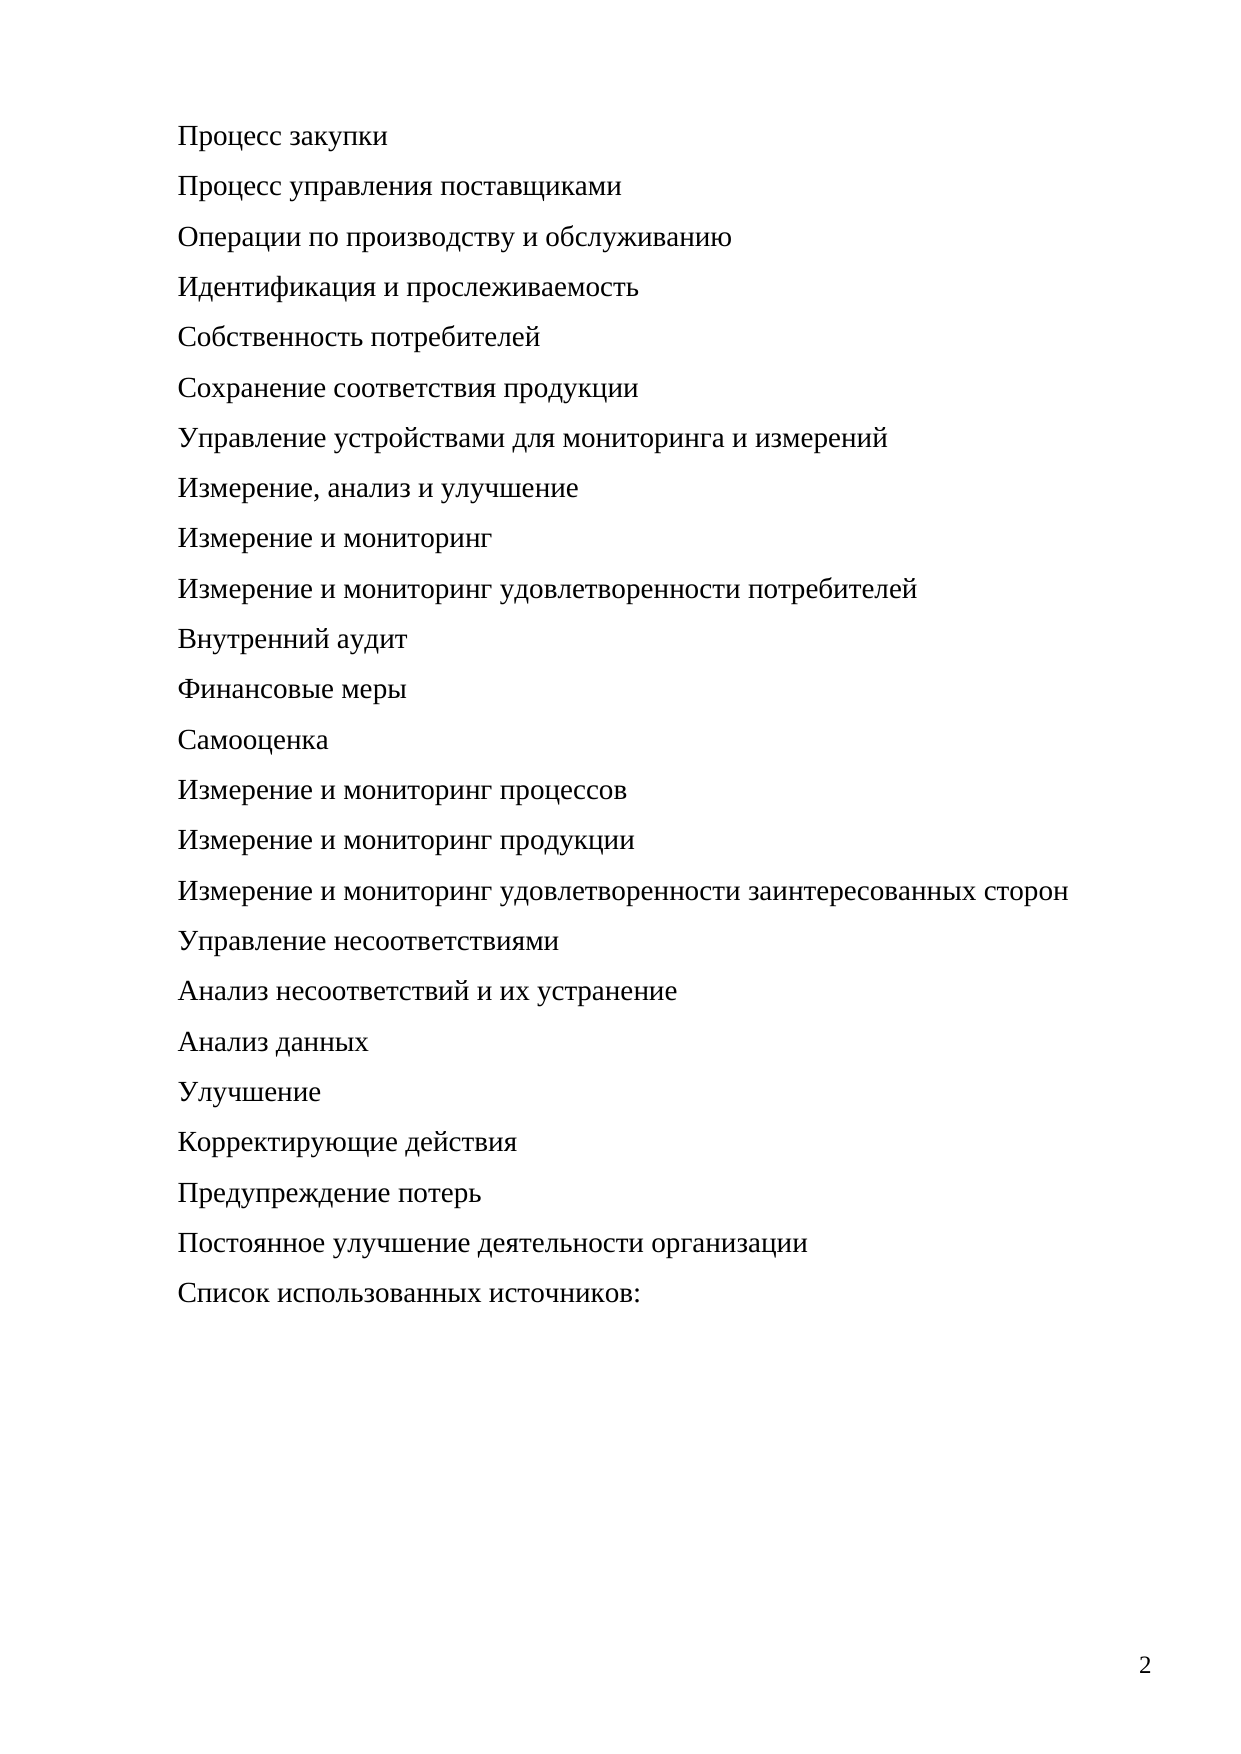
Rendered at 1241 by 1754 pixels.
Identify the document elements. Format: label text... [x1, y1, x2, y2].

text Измерение, анализ и улучшение [177, 470, 1152, 504]
text Процесс закупки [177, 118, 1152, 152]
text Управление устройствами для мониторинга и измерений [177, 420, 1152, 453]
text Финансовые меры [177, 672, 1152, 705]
text Операции по производству и обслуживанию [177, 219, 1152, 252]
text Самооценка [177, 722, 1152, 755]
text Анализ данных [177, 1024, 1152, 1057]
text Список использованных источников: [177, 1275, 1152, 1309]
text Корректирующие действия [177, 1124, 1152, 1158]
text Идентификация и прослеживаемость [177, 269, 1152, 303]
text Измерение и мониторинг продукции [177, 822, 1152, 856]
text Анализ несоответствий и их устранение [177, 973, 1152, 1007]
text Измерение и мониторинг удовлетворенности потребителей [177, 571, 1152, 604]
text Управление несоответствиями [177, 923, 1152, 957]
text Измерение и мониторинг [177, 521, 1152, 554]
text Улучшение [177, 1074, 1152, 1108]
text Внутренний аудит [177, 621, 1152, 655]
text Постоянное улучшение деятельности организации [177, 1225, 1152, 1258]
text Собственность потребителей [177, 319, 1152, 353]
text Измерение и мониторинг удовлетворенности заинтересованных сторон [177, 873, 1152, 906]
text Предупреждение потерь [177, 1175, 1152, 1208]
text Измерение и мониторинг процессов [177, 772, 1152, 806]
text Процесс управления поставщиками [177, 168, 1152, 202]
text Сохранение соответствия продукции [177, 370, 1152, 403]
